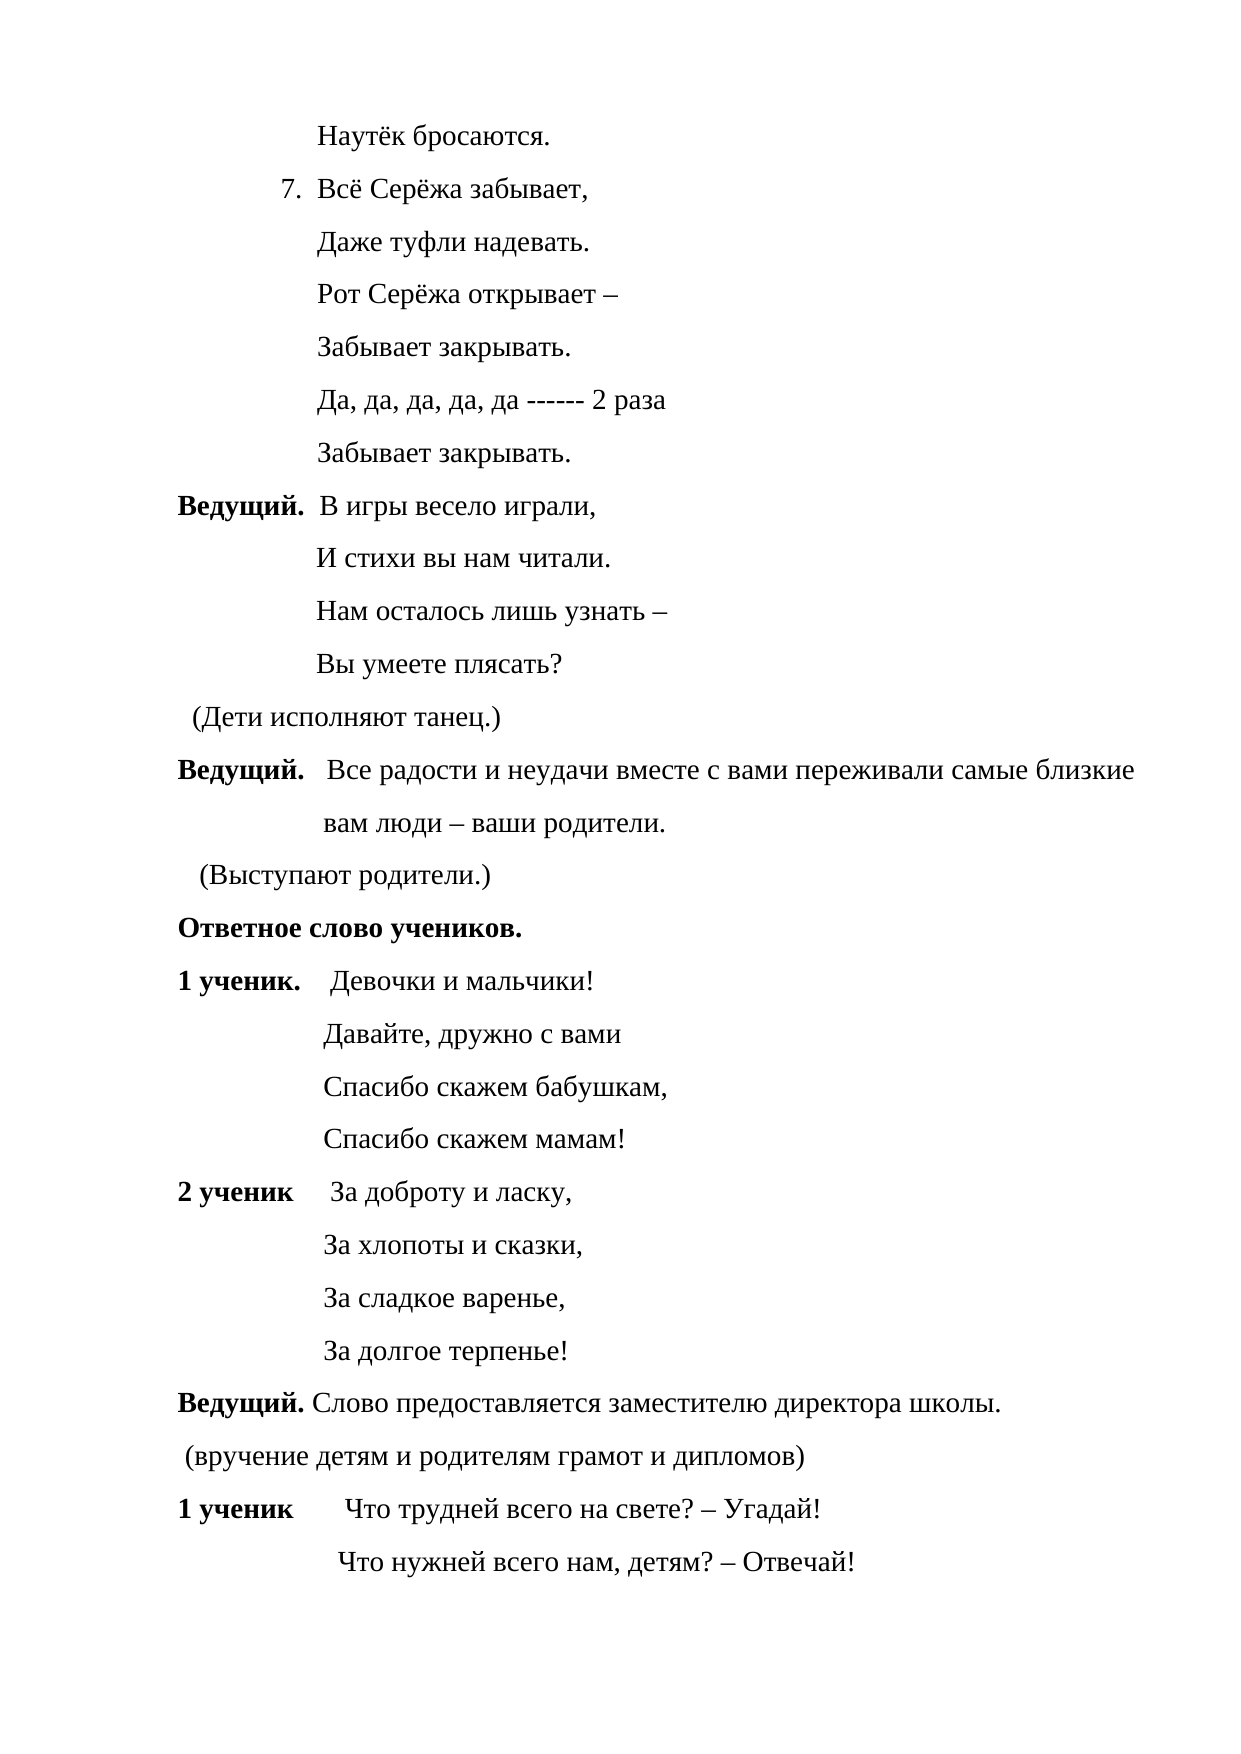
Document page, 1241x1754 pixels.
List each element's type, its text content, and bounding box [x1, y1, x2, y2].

text Забывает закрывать. [215, 329, 1152, 363]
text вам люди – ваши родители. [177, 805, 1152, 838]
text Забывает закрывать. [215, 435, 1152, 468]
text И стихи вы нам читали. [177, 541, 1152, 574]
text 7. Всё Серёжа забывает, [215, 171, 1152, 204]
text Что нужней всего нам, детям? – Отвечай! [177, 1544, 1152, 1578]
text 1 ученик Что трудней всего на свете? – Угадай! [177, 1491, 1152, 1525]
text Да, да, да, да, да ------ 2 раза [215, 382, 1152, 416]
text Спасибо скажем мамам! [177, 1122, 1152, 1155]
text Ведущий. Все радости и неудачи вместе с вами переживали самые близкие [177, 752, 1152, 785]
text 2 ученик За доброту и ласку, [177, 1174, 1152, 1208]
text (Выступают родители.) [177, 857, 1152, 891]
text Даже туфли надевать. [215, 224, 1152, 257]
text Вы умеете плясать? [177, 646, 1152, 680]
text Наутёк бросаются. [215, 118, 1152, 152]
text Рот Серёжа открывает – [215, 277, 1152, 310]
text Ведущий. Слово предоставляется заместителю директора школы. [177, 1386, 1152, 1419]
text (вручение детям и родителям грамот и дипломов) [177, 1438, 1152, 1472]
text За долгое терпенье! [177, 1333, 1152, 1366]
text Ответное слово учеников. [177, 910, 1152, 944]
text Давайте, дружно с вами [177, 1016, 1152, 1049]
text За хлопоты и сказки, [177, 1227, 1152, 1261]
text За сладкое варенье, [177, 1280, 1152, 1313]
text (Дети исполняют танец.) [177, 699, 1152, 733]
text 1 ученик. Девочки и мальчики! [177, 963, 1152, 997]
text Спасибо скажем бабушкам, [177, 1069, 1152, 1102]
text Ведущий. В игры весело играли, [177, 488, 1152, 521]
text Нам осталось лишь узнать – [177, 593, 1152, 627]
